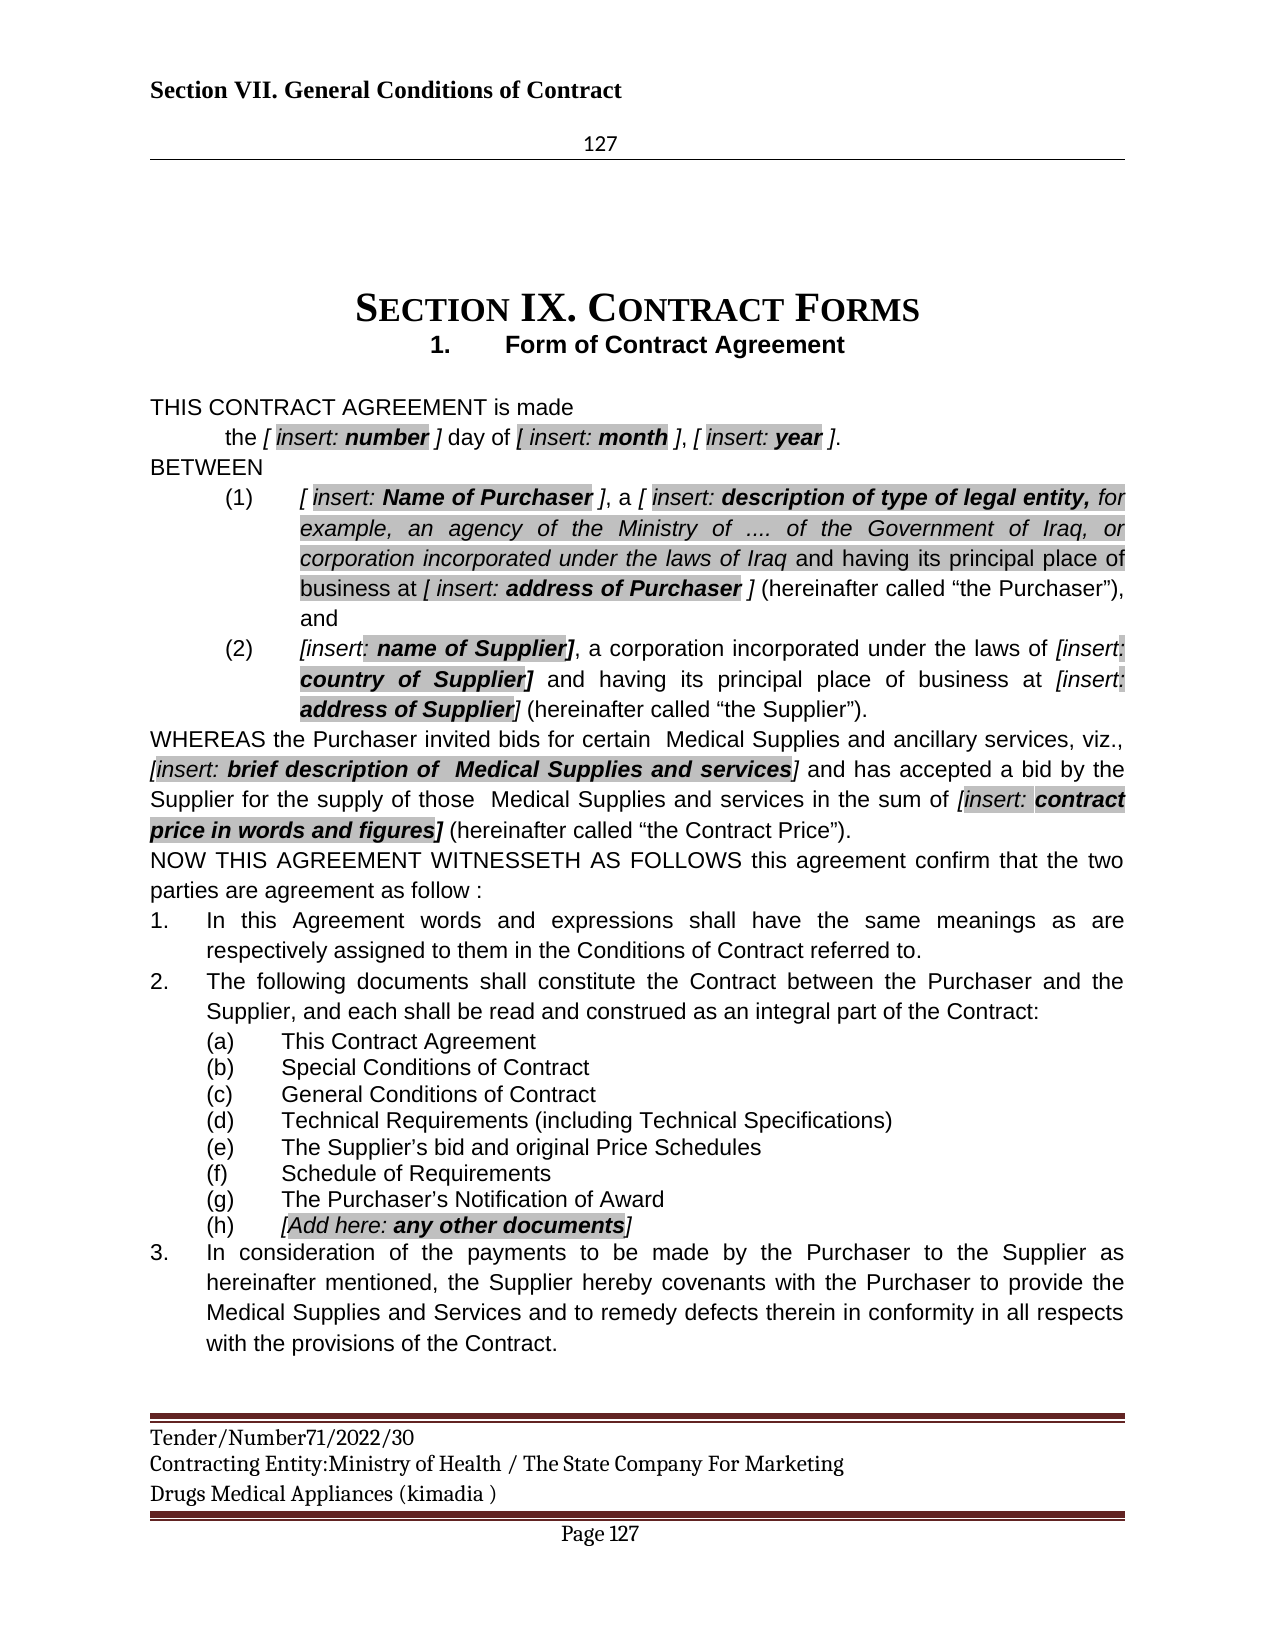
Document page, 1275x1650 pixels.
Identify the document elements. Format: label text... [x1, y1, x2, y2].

text 1. Form of Contract Agreement [150, 330, 1125, 359]
list Technical Requirements (including Technical Specifications) [206, 1107, 1125, 1133]
list The Purchaser’s Notification of Award [206, 1186, 1125, 1212]
list Special Conditions of Contract [206, 1054, 1125, 1081]
text the [ insert: number ] day of [ insert: month ], [ insert: year ]. [822, 424, 1125, 450]
list The Supplier’s bid and original Price Schedules [206, 1133, 1125, 1160]
text WHEREAS the Purchaser invited bids for certain Medical Supplies and ancillary services, viz., [insert: brief description of Medical Supplies and services] and has accepted a bid by the Supplier for the supply of those Medical Supplies and services in the sum of [insert: contract price in words and figures] (hereinafter called “the Contract Price”). [150, 726, 1125, 843]
list General Conditions of Contract [206, 1081, 1125, 1107]
text 2. The following documents shall constitute the Contract between the Purchaser and the Supplier, and each shall be read and construed as an integral part of the Contract: [150, 968, 1125, 1024]
list This Contract Agreement [206, 1028, 1125, 1054]
subtitle Section IX. Contract Forms [150, 282, 1125, 330]
text NOW THIS AGREEMENT WITNESSETH AS FOLLOWS this agreement confirm that the two parties are agreement as follow : [150, 847, 1125, 903]
text (2) [insert: name of Supplier], a corporation incorporated under the laws of [insert: country of Supplier] and having its principal place of business at [insert: address of Supplier] (hereinafter called “the Supplier”). [225, 635, 1125, 722]
list [Add here: any other documents] [206, 1212, 1125, 1239]
text BETWEEN [150, 454, 1125, 480]
text (1) [ insert: Name of Purchaser ], a [ insert: description of type of legal entity, for example, an agency of the Ministry of .... of the Government of Iraq, or corporation incorporated under the laws of Iraq and having its principal place of business at [ insert: address of Purchaser ] (hereinafter called “the Purchaser”), and [225, 484, 1125, 631]
text 1. In this Agreement words and expressions shall have the same meanings as are respectively assigned to them in the Conditions of Contract referred to. [150, 907, 1125, 964]
list Schedule of Requirements [206, 1160, 1125, 1186]
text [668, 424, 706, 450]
text THIS CONTRACT AGREEMENT is made [150, 394, 1125, 420]
text 3. In consideration of the payments to be made by the Purchaser to the Supplier as hereinafter mentioned, the Supplier hereby covenants with the Purchaser to provide the Medical Supplies and Services and to remedy defects therein in conformity in all respects with the provisions of the Contract. [150, 1239, 1125, 1356]
